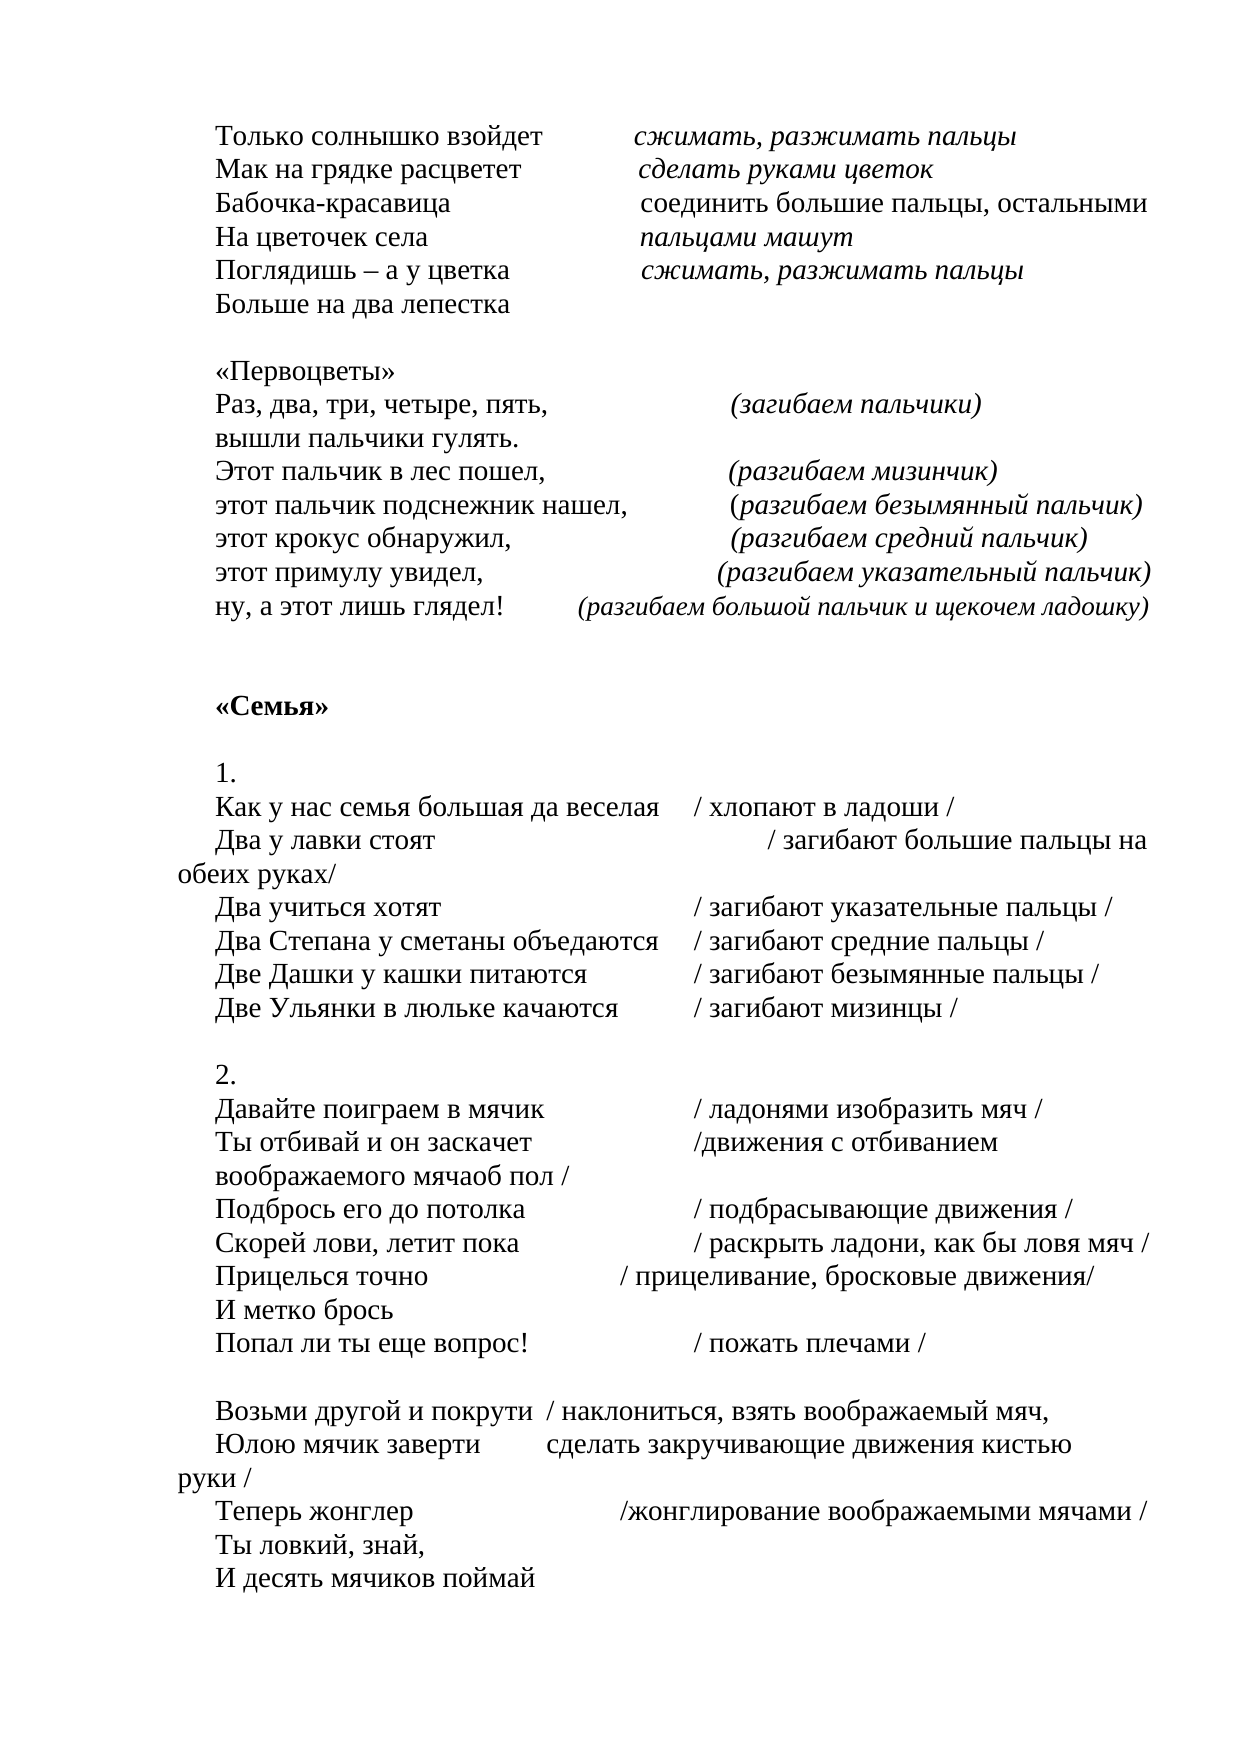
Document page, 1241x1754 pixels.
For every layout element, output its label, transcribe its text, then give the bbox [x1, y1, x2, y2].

text Два Степана у сметаны объедаются / загибают средние пальцы / [177, 923, 1152, 957]
text На цветочек села пальцами машут [177, 219, 1152, 252]
text Ты отбивай и он заскачет /движения с отбиванием [177, 1124, 1152, 1158]
text Только солнышко взойдет сжимать, разжимать пальцы [177, 118, 1152, 152]
text 2. [177, 1057, 1152, 1091]
text Две Дашки у кашки питаются / загибают безымянные пальцы / [177, 957, 1152, 990]
text Прицелься точно / прицеливание, бросковые движения/ [177, 1258, 1152, 1292]
text И метко брось [177, 1292, 1152, 1326]
text Два у лавки стоят / загибают большие пальцы на обеих руках/ [177, 822, 1152, 889]
text этот крокус обнаружил, (разгибаем средний пальчик) [177, 521, 1152, 554]
text Ты ловкий, знай, [177, 1527, 1152, 1560]
text Две Ульянки в люльке качаются / загибают мизинцы / [177, 990, 1152, 1024]
text Бабочка-красавица соединить большие пальцы, остальными [177, 185, 1152, 219]
text Скорей лови, летит пока / раскрыть ладони, как бы ловя мяч / [177, 1225, 1152, 1258]
text этот пальчик подснежник нашел, (разгибаем безымянный пальчик) [177, 487, 1152, 521]
text Два учиться хотят / загибают указательные пальцы / [177, 889, 1152, 923]
text Юлою мячик заверти сделать закручивающие движения кистью руки / [177, 1426, 1152, 1493]
text Мак на грядке расцветет сделать руками цветок [177, 152, 1152, 185]
text ну, а этот лишь глядел! (разгибаем большой пальчик и щекочем ладошку) [177, 588, 1152, 621]
text И десять мячиков поймай [177, 1560, 1152, 1594]
text Больше на два лепестка [177, 286, 1152, 319]
text Попал ли ты еще вопрос! / пожать плечами / [177, 1326, 1152, 1359]
text Как у нас семья большая да веселая / хлопают в ладоши / [177, 789, 1152, 822]
text «Первоцветы» [177, 353, 1152, 386]
text Возьми другой и покрути / наклониться, взять воображаемый мяч, [177, 1393, 1152, 1426]
text этот примулу увидел, (разгибаем указательный пальчик) [177, 554, 1152, 588]
text вышли пальчики гулять. [177, 420, 1152, 453]
text Теперь жонглер /жонглирование воображаемыми мячами / [177, 1493, 1152, 1527]
text воображаемого мячаоб пол / [177, 1158, 1152, 1191]
text 1. [177, 755, 1152, 789]
text Раз, два, три, четыре, пять, (загибаем пальчики) [177, 386, 1152, 420]
text Давайте поиграем в мячик / ладонями изобразить мяч / [177, 1091, 1152, 1124]
text Этот пальчик в лес пошел, (разгибаем мизинчик) [177, 453, 1152, 487]
text «Семья» [177, 688, 1152, 722]
text Поглядишь – а у цветка сжимать, разжимать пальцы [177, 252, 1152, 286]
text Подбрось его до потолка / подбрасывающие движения / [177, 1191, 1152, 1225]
